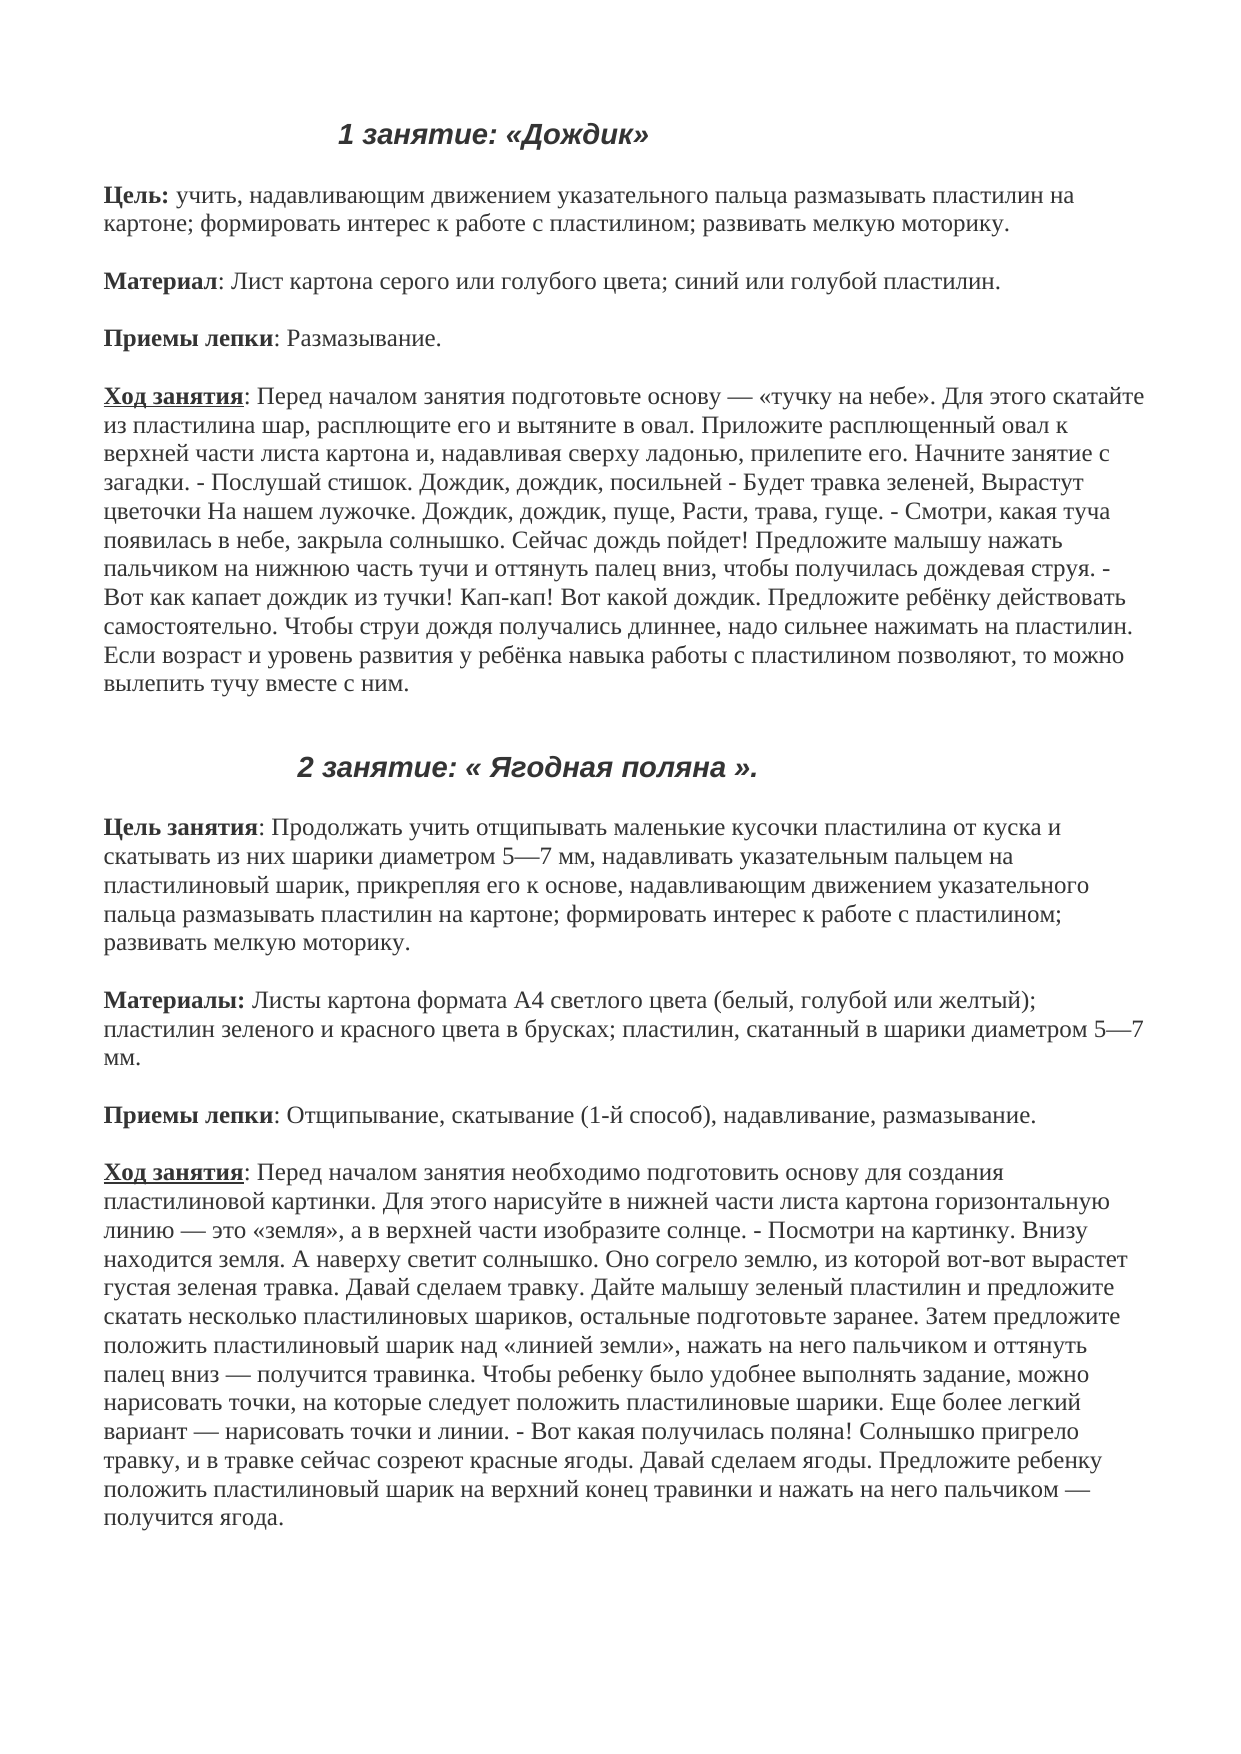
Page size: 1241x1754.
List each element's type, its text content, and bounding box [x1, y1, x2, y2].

text Цель занятия: Продолжать учить отщипывать маленькие кусочки пластилина от куска и скатывать из них шарики диаметром 5—7 мм, надавливать указательным пальцем на пластилиновый шарик, прикрепляя его к основе, надавливающим движением указательного пальца размазывать пластилин на картоне; формировать интерес к работе с пластилином; развивать мелкую моторику. [103, 812, 1152, 956]
text Приемы лепки: Размазывание. [103, 323, 1152, 352]
text Ход занятия: Перед началом занятия подготовьте основу — «тучку на небе». Для этого скатайте из пластилина шар, расплющите его и вытяните в овал. Приложите расплющенный овал к верхней части листа картона и, надавливая сверху ладонью, прилепите его. Начните занятие с загадки. - Послушай стишок. Дождик, дождик, посильней - Будет травка зеленей, Вырастут цветочки На нашем лужочке. Дождик, дождик, пуще, Расти, трава, гуще. - Смотри, какая туча появилась в небе, закрыла солнышко. Сейчас дождь пойдет! Предложите малышу нажать пальчиком на нижнюю часть тучи и оттянуть палец вниз, чтобы получилась дождевая струя. - Вот как капает дождик из тучки! Кап-кап! Вот какой дождик. Предложите ребёнку действовать самостоятельно. Чтобы струи дождя получались длиннее, надо сильнее нажимать на пластилин. Если возраст и уровень развития у ребёнка навыка работы с пластилином позволяют, то можно вылепить тучу вместе с ним. [103, 381, 1152, 697]
text Материалы: Листы картона формата А4 светлого цвета (белый, голубой или желтый); пластилин зеленого и красного цвета в брусках; пластилин, скатанный в шарики диаметром 5—7 мм. [103, 985, 1152, 1071]
text Материал: Лист картона серого или голубого цвета; синий или голубой пластилин. [103, 266, 1152, 295]
text 1 занятие: «Дождик» [103, 117, 1152, 151]
text 2 занятие: « Ягодная поляна ». [103, 750, 1152, 784]
text Цель: учить, надавливающим движением указательного пальца размазывать пластилин на картоне; формировать интерес к работе с пластилином; развивать мелкую моторику. [103, 180, 1152, 237]
text Ход занятия: Перед началом занятия необходимо подготовить основу для создания пластилиновой картинки. Для этого нарисуйте в нижней части листа картона горизонтальную линию — это «земля», а в верхней части изобразите солнце. - Посмотри на картинку. Внизу находится земля. А наверху светит солнышко. Оно согрело землю, из которой вот-вот вырастет густая зеленая травка. Давай сделаем травку. Дайте малышу зеленый пластилин и предложите скатать несколько пластилиновых шариков, остальные подготовьте заранее. Затем предложите положить пластилиновый шарик над «линией земли», нажать на него пальчиком и оттянуть палец вниз — получится травинка. Чтобы ребенку было удобнее выполнять задание, можно нарисовать точки, на которые следует положить пластилиновые шарики. Еще более легкий вариант — нарисовать точки и линии. - Вот какая получилась поляна! Солнышко пригрело травку, и в травке сейчас созреют красные ягоды. Давай сделаем ягоды. Предложите ребенку положить пластилиновый шарик на верхний конец травинки и нажать на него пальчиком — получится ягода. [103, 1157, 1152, 1531]
text Приемы лепки: Отщипывание, скатывание (1-й способ), надавливание, размазывание. [103, 1100, 1152, 1129]
